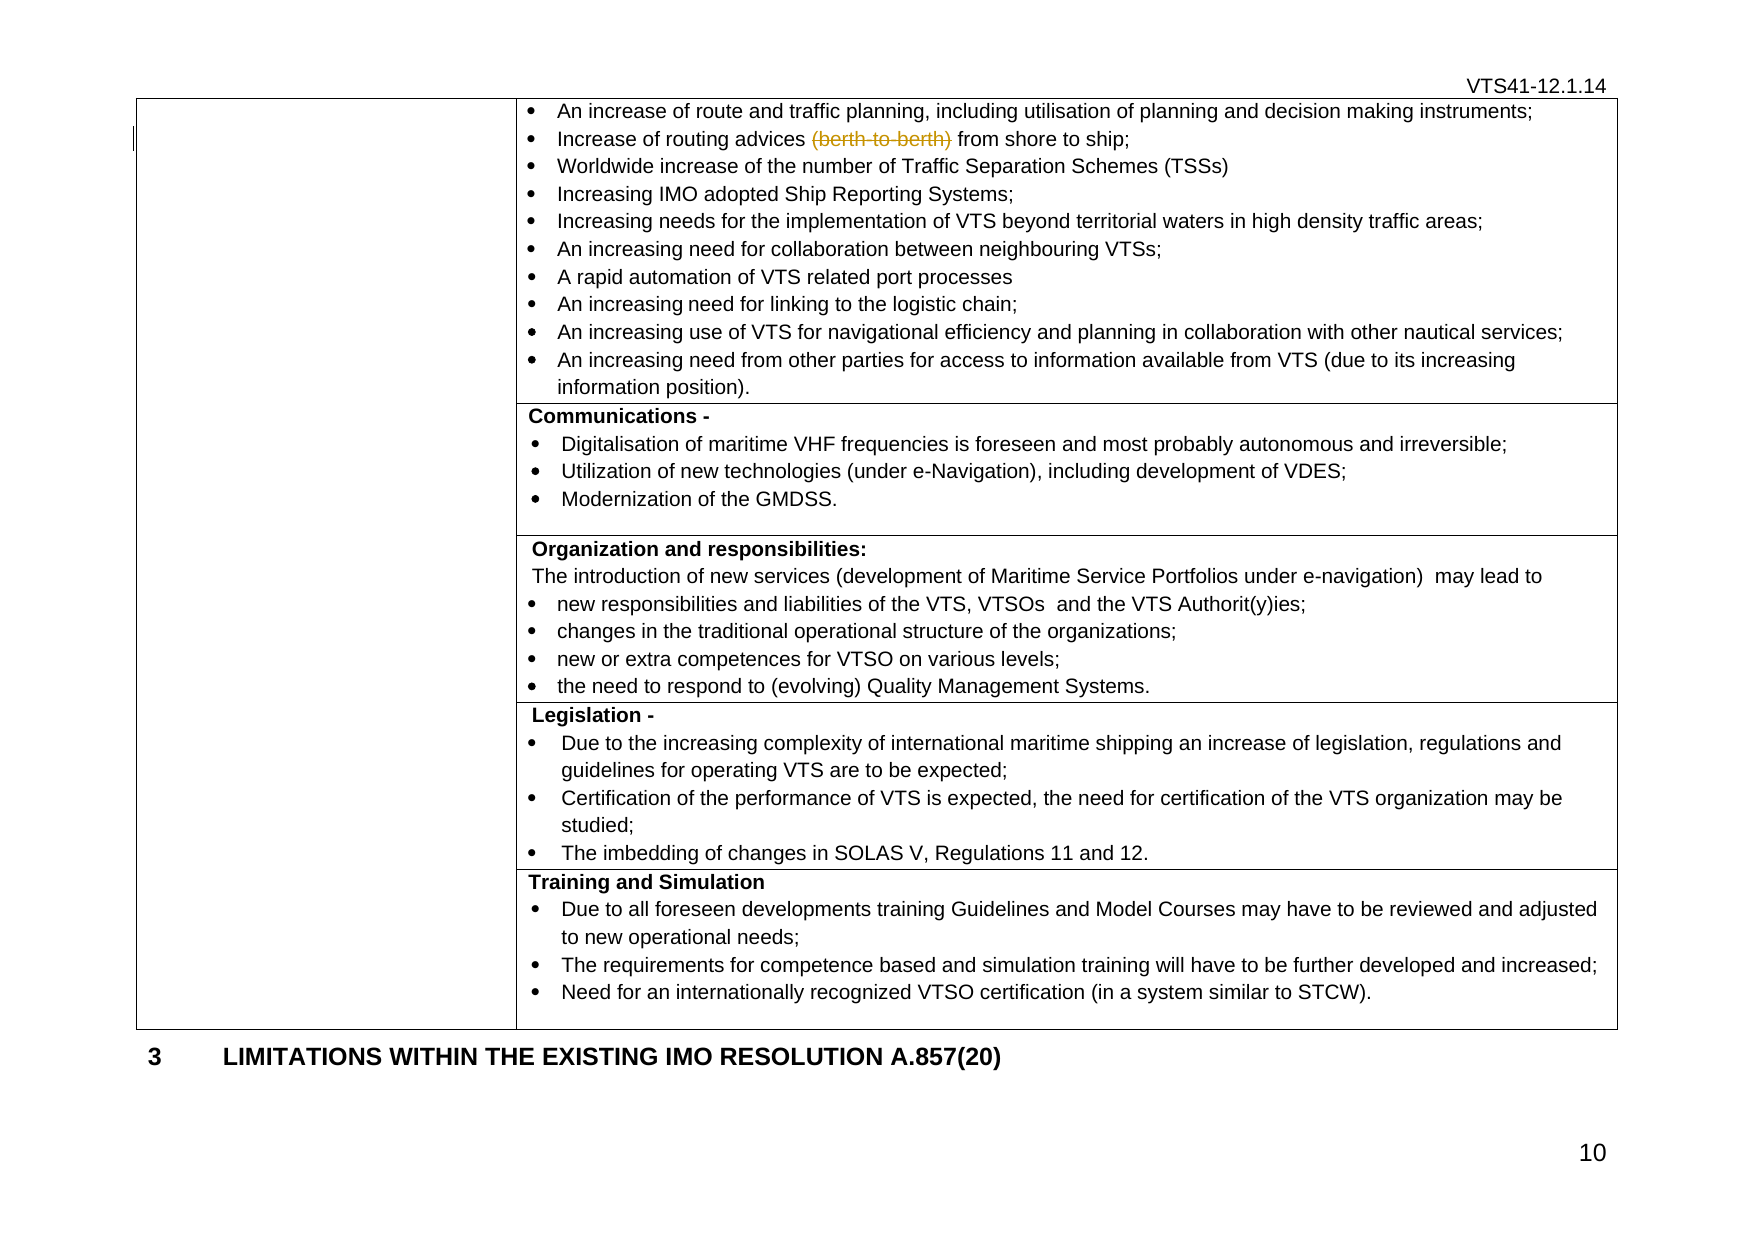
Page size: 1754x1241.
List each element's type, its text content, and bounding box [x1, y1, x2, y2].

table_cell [517, 99, 1617, 403]
table_cell Legislation - Due to the increasing complexity of international maritime shipping an increase of legislation, regulations and guidelines for operating VTS are to be expected; Certification of the performance of VTS is expected, the need for certification of the VTS organization may be studied; The imbedding of changes in SOLAS V, Regulations 11 and 12. [517, 703, 1617, 869]
table_cell Training and Simulation Due to all foreseen developments training Guidelines and Model Courses may have to be reviewed and adjusted to new operational needs; The requirements for competence based and simulation training will have to be further developed and increased; Need for an internationally recognized VTSO certification (in a system similar to STCW). [517, 870, 1617, 1029]
list 3 limitations within the existing IMO Resolution A.857(20) [148, 1042, 1606, 1071]
table_cell Organization and responsibilities: The introduction of new services (development of Maritime Service Portfolios under e-navigation) may lead to new responsibilities and liabilities of the VTS, VTSOs and the VTS Authorit(y)ies; changes in the traditional operational structure of the organizations; new or extra competences for VTSO on various levels; the need to respond to (evolving) Quality Management Systems. [517, 536, 1617, 702]
table_cell Communications - Digitalisation of maritime VHF frequencies is foreseen and most probably autonomous and irreversible; Utilization of new technologies (under e-Navigation), including development of VDES; Modernization of the GMDSS. [517, 404, 1617, 535]
